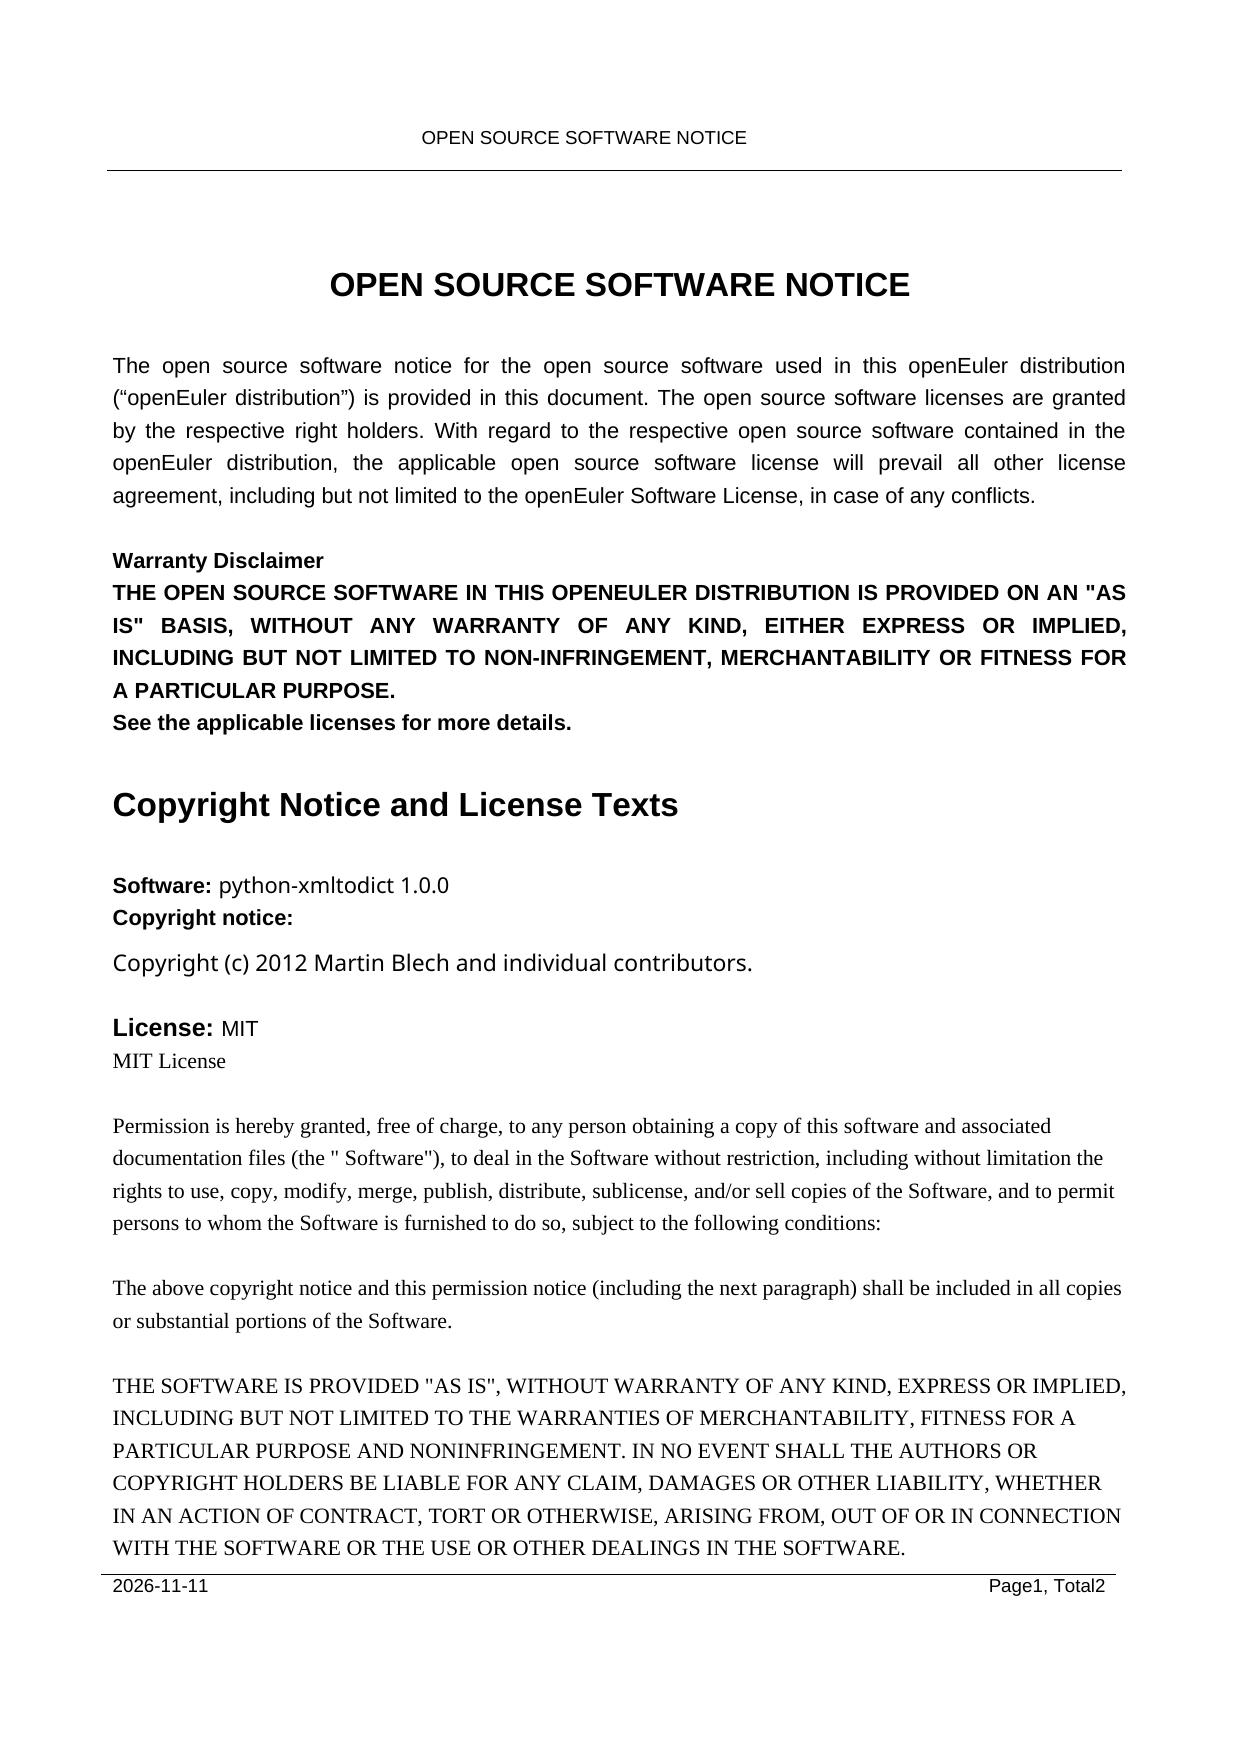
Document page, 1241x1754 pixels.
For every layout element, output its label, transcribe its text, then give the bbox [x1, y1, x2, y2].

text Warranty Disclaimer [112, 544, 1128, 576]
text The open source software notice for the open source software used in this openEuler distribution (“openEuler distribution”) is provided in this document. The open source software licenses are granted by the respective right holders. With regard to the respective open source software contained in the openEuler distribution, the applicable open source software license will prevail all other license agreement, including but not limited to the openEuler Software License, in case of any conflicts. [112, 349, 1128, 511]
text Copyright Notice and License Texts [112, 771, 1128, 836]
text Copyright (c) 2012 Martin Blech and individual contributors. [112, 947, 1128, 1012]
text OPEN SOURCE SOFTWARE NOTICE [112, 251, 1128, 316]
text Copyright notice: [112, 901, 1128, 934]
text THE OPEN SOURCE SOFTWARE IN THIS OPENEULER DISTRIBUTION IS PROVIDED ON AN "AS IS" BASIS, WITHOUT ANY WARRANTY OF ANY KIND, EITHER EXPRESS OR IMPLIED, INCLUDING BUT NOT LIMITED TO NON-INFRINGEMENT, MERCHANTABILITY OR FITNESS FOR A PARTICULAR PURPOSE. See the applicable licenses for more details. [112, 576, 1128, 739]
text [112, 1044, 1128, 1564]
text License: MIT [112, 1012, 1128, 1044]
title Software: python-xmltodict 1.0.0 [112, 869, 1128, 901]
